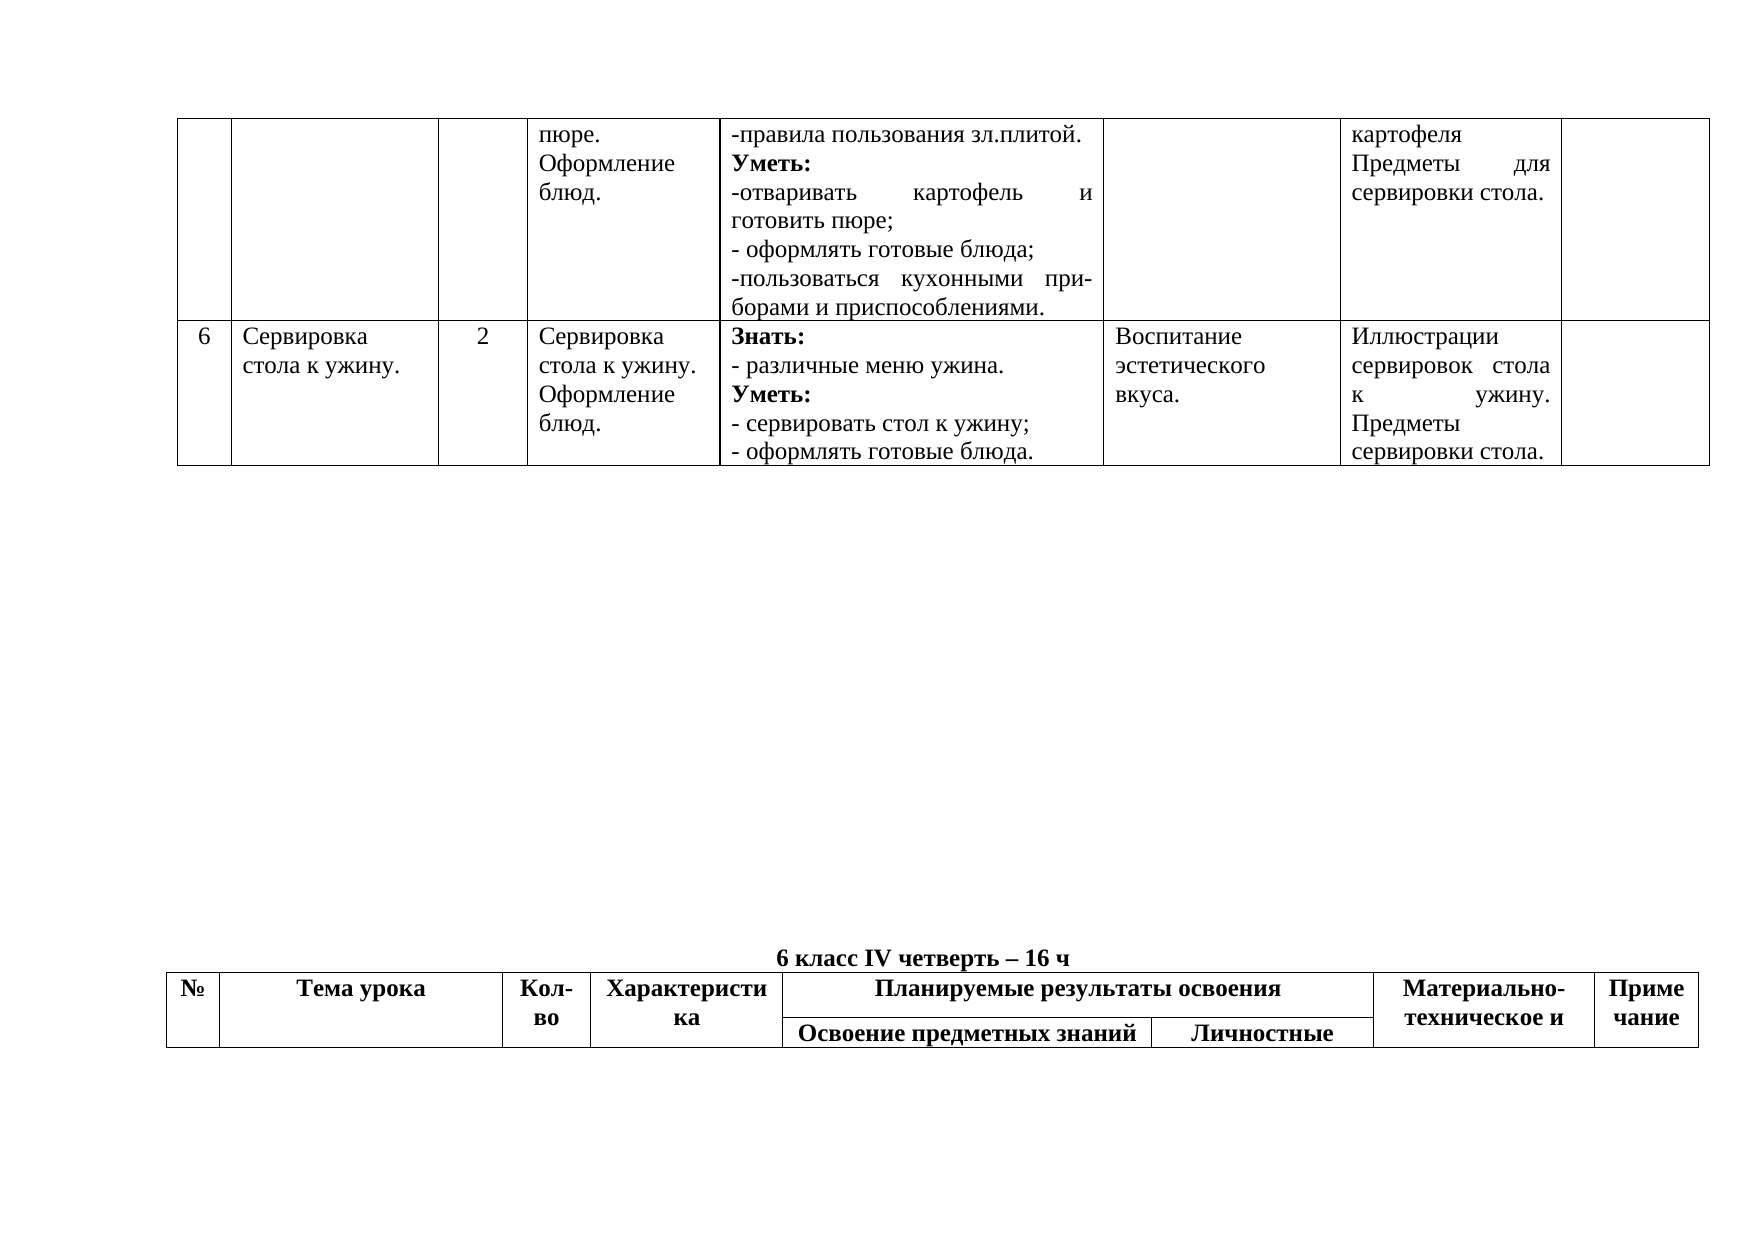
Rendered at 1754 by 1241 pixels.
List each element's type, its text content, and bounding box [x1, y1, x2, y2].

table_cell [232, 119, 438, 320]
table_header № [167, 973, 219, 1047]
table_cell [721, 119, 1103, 320]
table_cell [1562, 119, 1709, 320]
table_cell 5 [178, 119, 231, 320]
table_cell 2 [439, 321, 527, 465]
table_cell 6 [178, 321, 231, 465]
table_cell Знать: - различные меню ужина. Уметь: - сервировать стол к ужину; - оформлять готовые блюда. [721, 321, 1103, 465]
table_cell Иллюстрации сервировок стола к ужину. Предметы сервировки стола. [1341, 321, 1561, 465]
table_cell Сервировка стола к ужину. [232, 321, 438, 465]
table_cell [1562, 321, 1709, 465]
table_cell Воспитание эстетического вкуса. [1104, 321, 1340, 465]
table_cell Личностные [1152, 1018, 1373, 1047]
table_cell 2 [439, 119, 527, 320]
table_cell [1104, 119, 1340, 320]
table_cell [528, 119, 719, 320]
table_header Кол-во часов [503, 973, 590, 1047]
table_header Материально-техническое и информационное обеспечение [1374, 973, 1594, 1047]
table_header Примечание [1595, 973, 1698, 1047]
text 6 класс IV четверть – 16 ч [177, 943, 1669, 972]
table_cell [783, 1018, 1151, 1047]
table_header Характеристика деятельности учащихся [591, 973, 782, 1047]
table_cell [1341, 119, 1561, 320]
table_cell Сервировка стола к ужину. Оформление блюд. [528, 321, 719, 465]
table_header Планируемые результаты освоения [783, 973, 1373, 1017]
table_header Тема урока [220, 973, 502, 1047]
